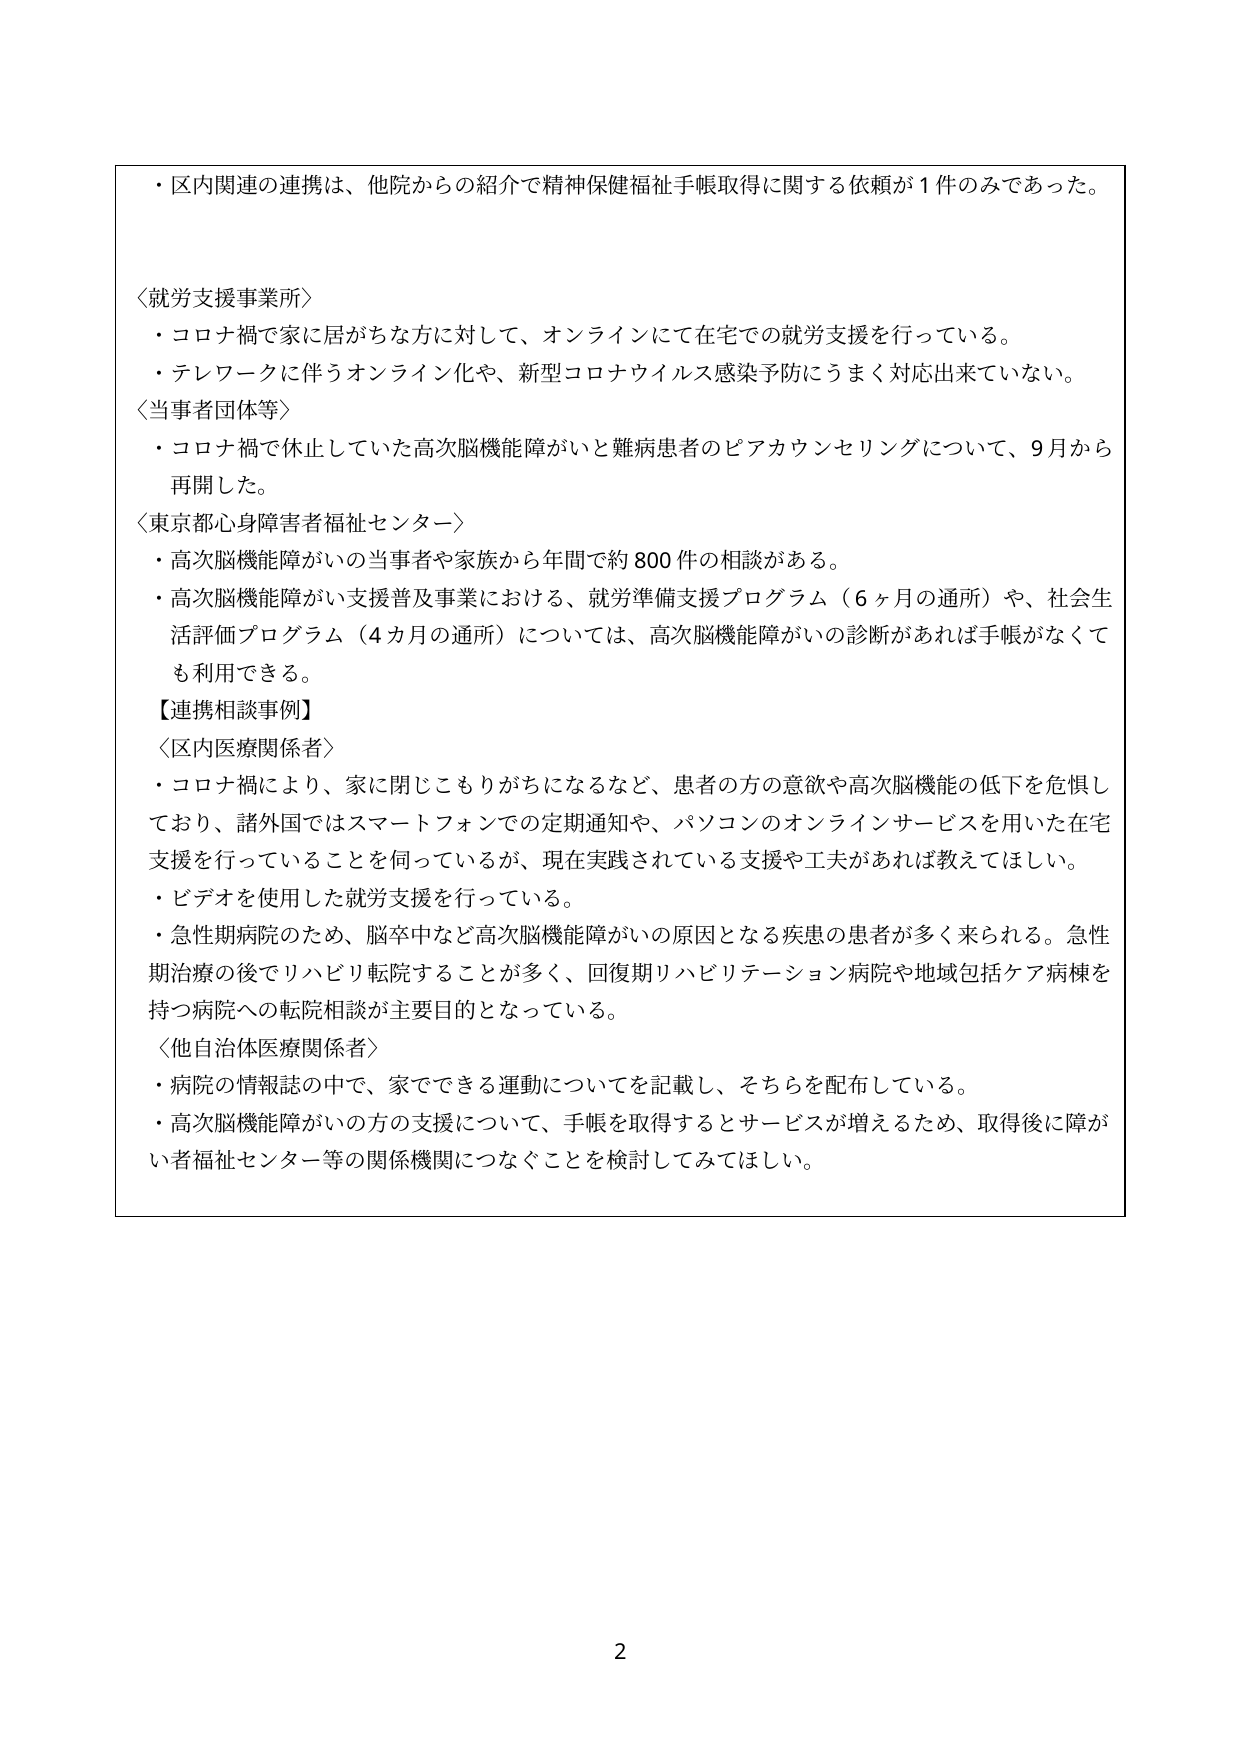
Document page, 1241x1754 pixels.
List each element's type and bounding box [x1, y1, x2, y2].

table_cell [116, 166, 1124, 1216]
